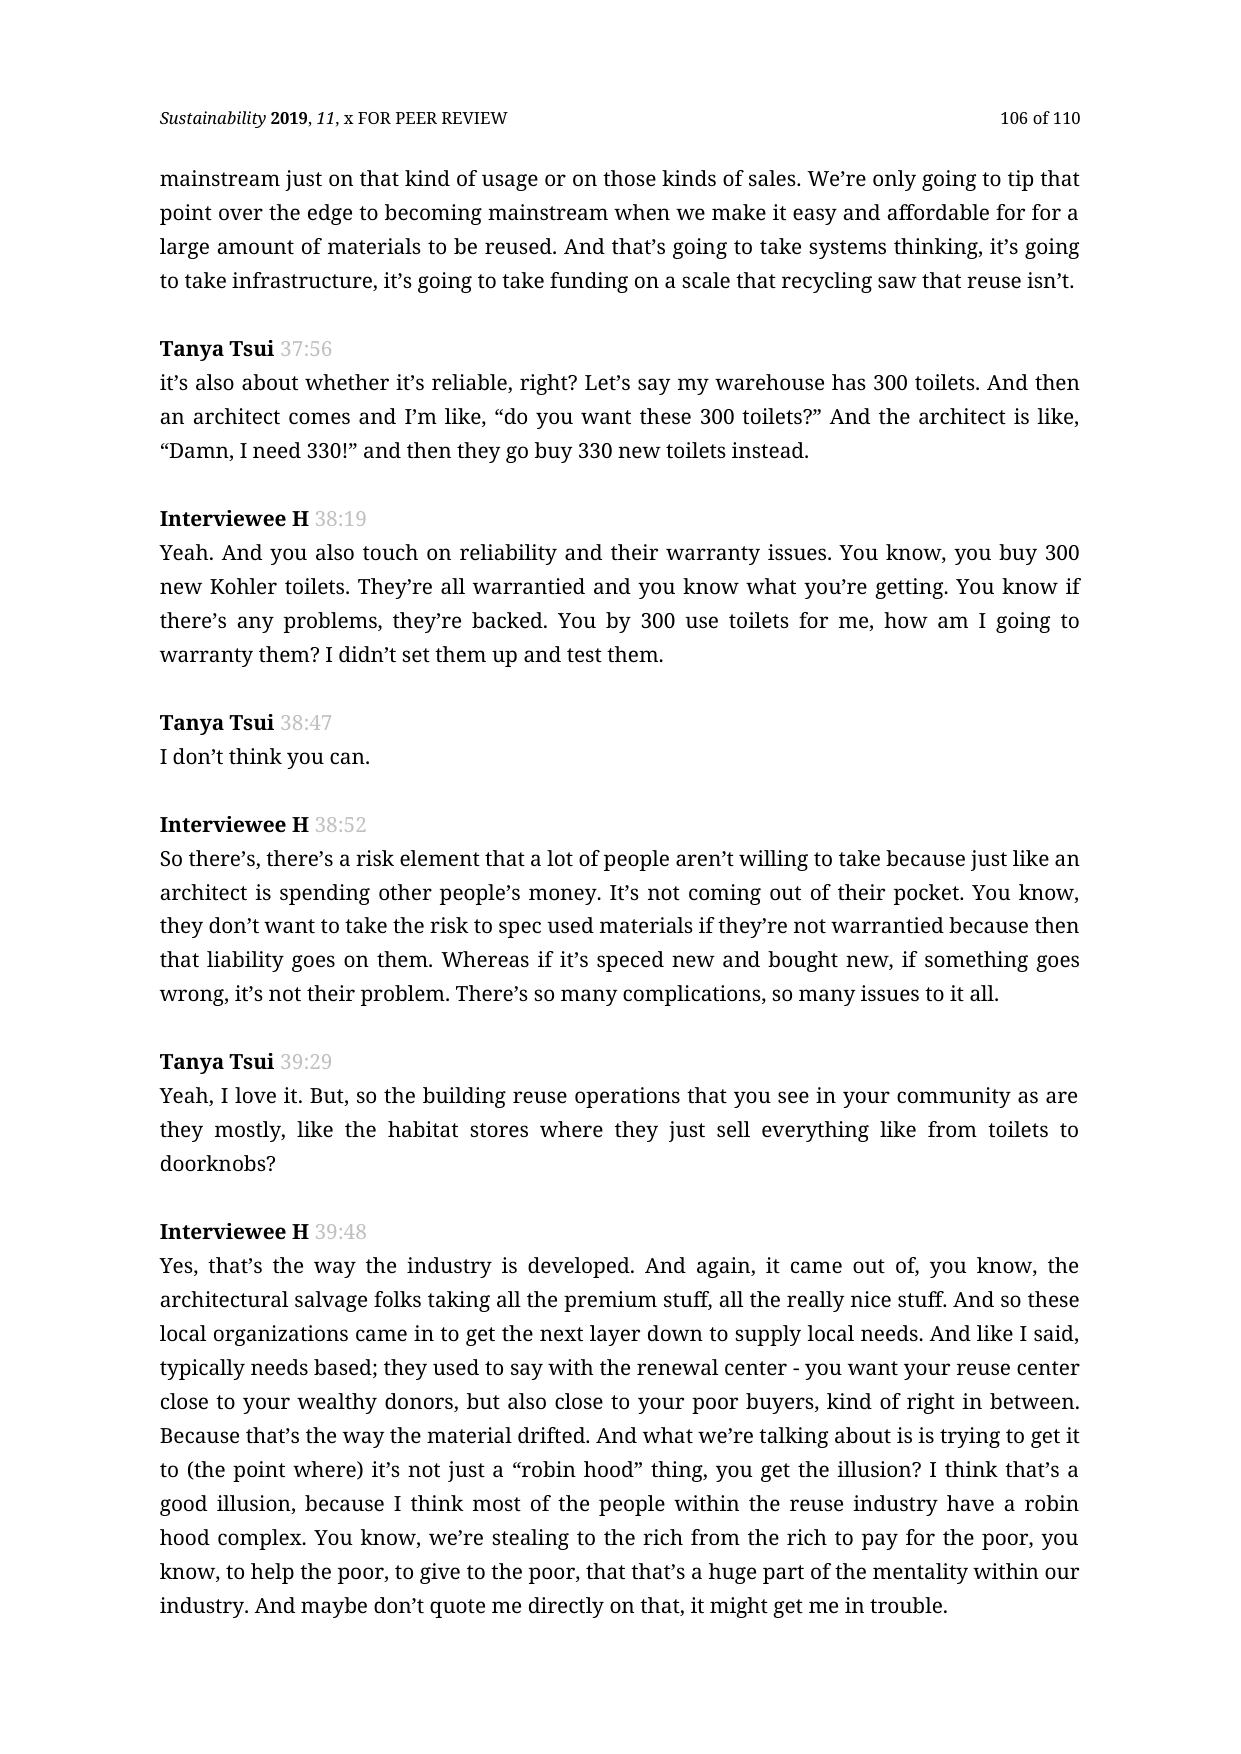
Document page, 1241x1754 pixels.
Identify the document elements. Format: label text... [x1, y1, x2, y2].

text Yeah. And you also touch on reliability and their warranty issues. You know, you buy 300 new Kohler toilets. They’re all warrantied and you know what you’re getting. You know if there’s any problems, they’re backed. You by 300 use toilets for me, how am I going to warranty them? I didn’t set them up and test them. [159, 535, 1081, 671]
text Yes, that’s the way the industry is developed. And again, it came out of, you know, the architectural salvage folks taking all the premium stuff, all the really nice stuff. And so these local organizations came in to get the next layer down to supply local needs. And like I said, typically needs based; they used to say with the renewal center - you want your reuse center close to your wealthy donors, but also close to your poor buyers, kind of right in between. Because that’s the way the material drifted. And what we’re talking about is is trying to get it to (the point where) it’s not just a “robin hood” thing, you get the illusion? I think that’s a good illusion, because I think most of the people within the reuse industry have a robin hood complex. You know, we’re stealing to the rich from the rich to pay for the poor, you know, to help the poor, to give to the poor, that that’s a huge part of the mentality within our industry. And maybe don’t quote me directly on that, it might get me in trouble. [159, 1248, 1081, 1622]
text Yeah, I love it. But, so the building reuse operations that you see in your community as are they mostly, like the habitat stores where they just sell everything like from toilets to doorknobs? [159, 1079, 1081, 1181]
text Interviewee H 38:52 [159, 807, 1081, 841]
text it’s also about whether it’s reliable, right? Let’s say my warehouse has 300 toilets. And then an architect comes and I’m like, “do you want these 300 toilets?” And the architect is like, “Damn, I need 330!” and then they go buy 330 new toilets instead. [159, 366, 1081, 467]
text I don’t think you can. [159, 739, 1081, 773]
text Tanya Tsui 38:47 [159, 705, 1081, 739]
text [159, 162, 1081, 298]
text So there’s, there’s a risk element that a lot of people aren’t willing to take because just like an architect is spending other people’s money. It’s not coming out of their pocket. You know, they don’t want to take the risk to spec used materials if they’re not warrantied because then that liability goes on them. Whereas if it’s speced new and bought new, if something goes wrong, it’s not their problem. There’s so many complications, so many issues to it all. [159, 841, 1081, 1011]
text Tanya Tsui 37:56 [159, 332, 1081, 366]
text Interviewee H 38:19 [159, 501, 1081, 535]
text Tanya Tsui 39:29 [159, 1045, 1081, 1079]
text Interviewee H 39:48 [159, 1214, 1081, 1248]
